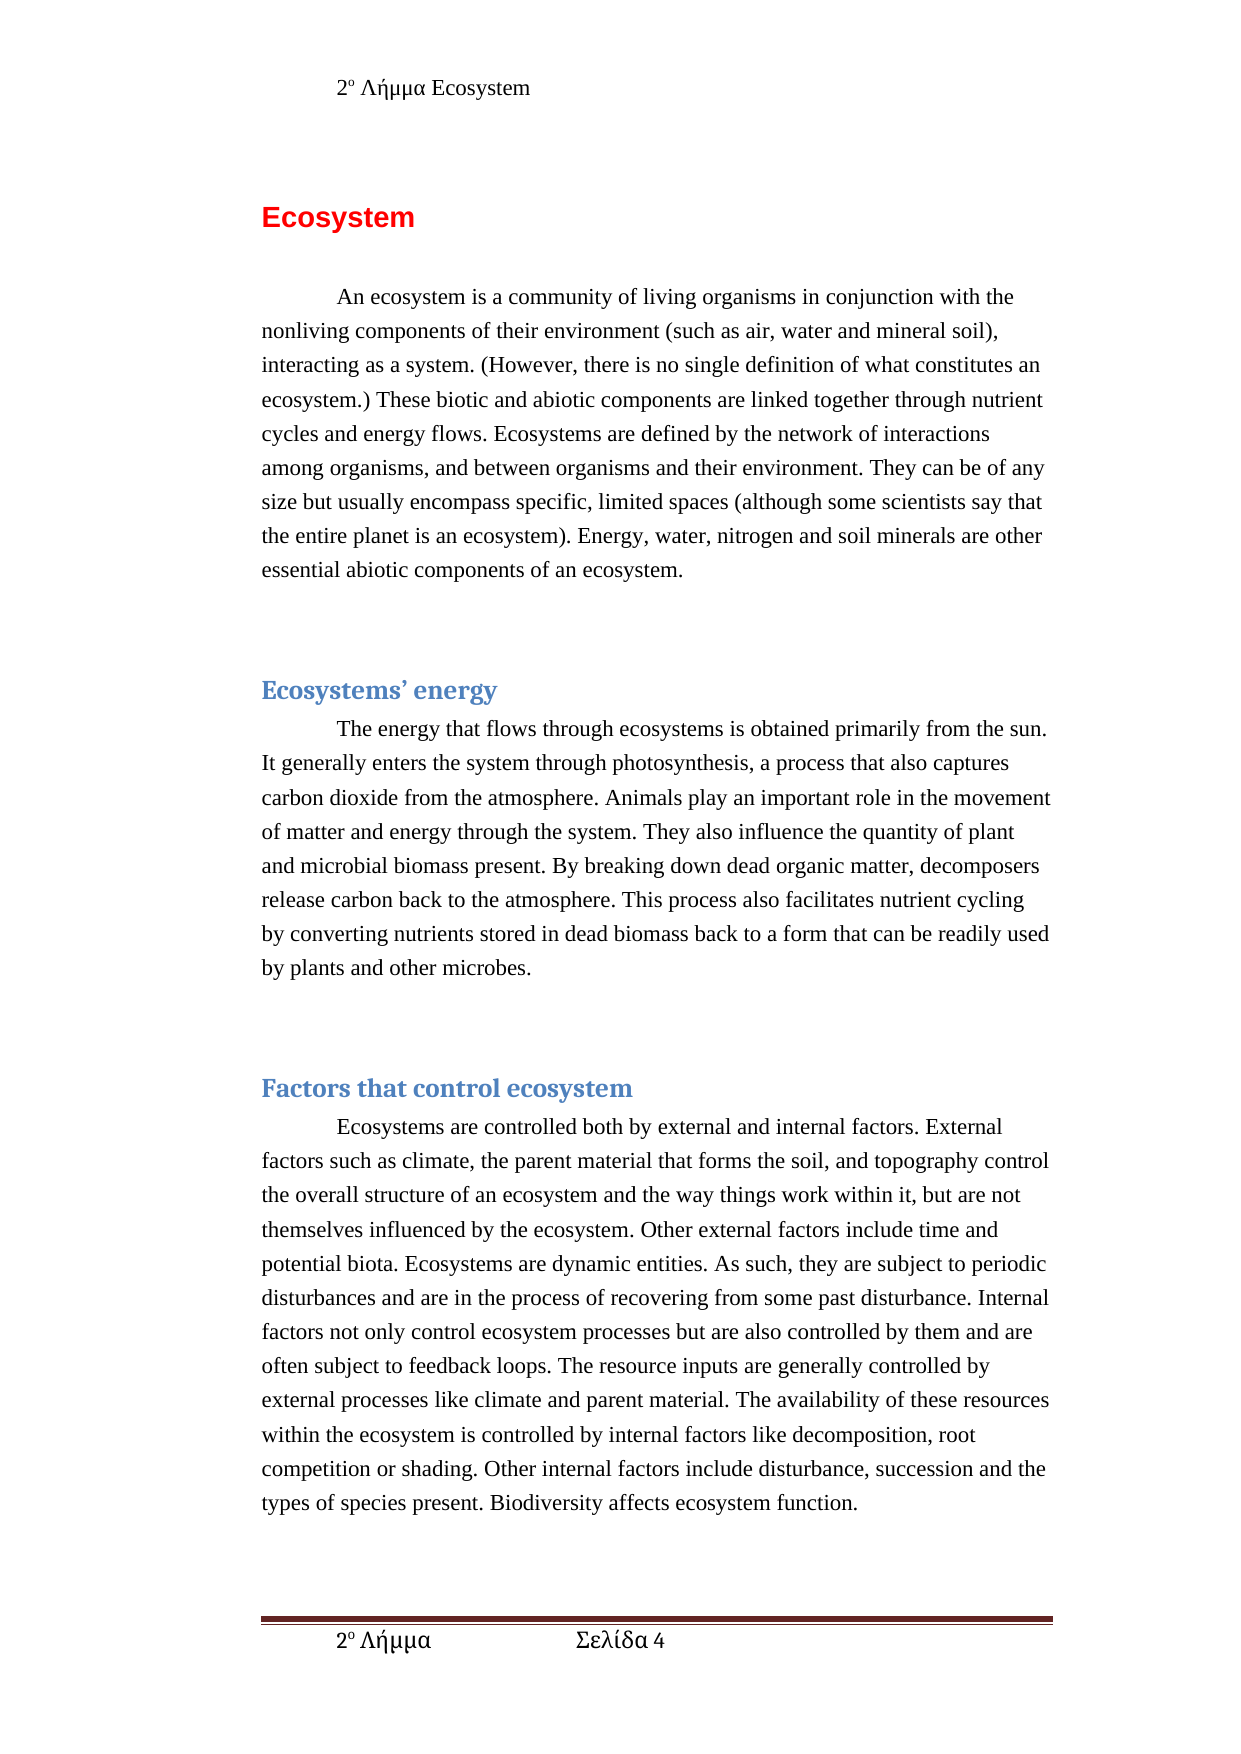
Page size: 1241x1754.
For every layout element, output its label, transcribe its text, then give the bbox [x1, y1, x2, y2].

subtitle Ecosystems’ energy [261, 675, 1053, 706]
subtitle Factors that control ecosystem [261, 1073, 1053, 1104]
text An ecosystem is a community of living organisms in conjunction with the nonliving components of their environment (such as air, water and mineral soil), interacting as a system. (However, there is no single definition of what constitutes an ecosystem.) These biotic and abiotic components are linked together through nutrient cycles and energy flows. Ecosystems are defined by the network of interactions among organisms, and between organisms and their environment. They can be of any size but usually encompass specific, limited spaces (although some scientists say that the entire planet is an ecosystem). Energy, water, nitrogen and soil minerals are other essential abiotic components of an ecosystem. [261, 283, 1053, 583]
text The energy that flows through ecosystems is obtained primarily from the sun. It generally enters the system through photosynthesis, a process that also captures carbon dioxide from the atmosphere. Animals play an important role in the movement of matter and energy through the system. They also influence the quantity of plant and microbial biomass present. By breaking down dead organic matter, decomposers release carbon back to the atmosphere. This process also facilitates nutrient cycling by converting nutrients stored in dead biomass back to a form that can be readily used by plants and other microbes. [261, 715, 1053, 981]
text Ecosystems are controlled both by external and internal factors. External factors such as climate, the parent material that forms the soil, and topography control the overall structure of an ecosystem and the way things work within it, but are not themselves influenced by the ecosystem. Other external factors include time and potential biota. Ecosystems are dynamic entities. As such, they are subject to periodic disturbances and are in the process of recovering from some past disturbance. Internal factors not only control ecosystem processes but are also controlled by them and are often subject to feedback loops. The resource inputs are generally controlled by external processes like climate and parent material. The availability of these resources within the ecosystem is controlled by internal factors like decomposition, root competition or shading. Other internal factors include disturbance, succession and the types of species present. Biodiversity affects ecosystem function. [261, 1113, 1053, 1515]
subtitle Ecosystem [261, 200, 1053, 233]
